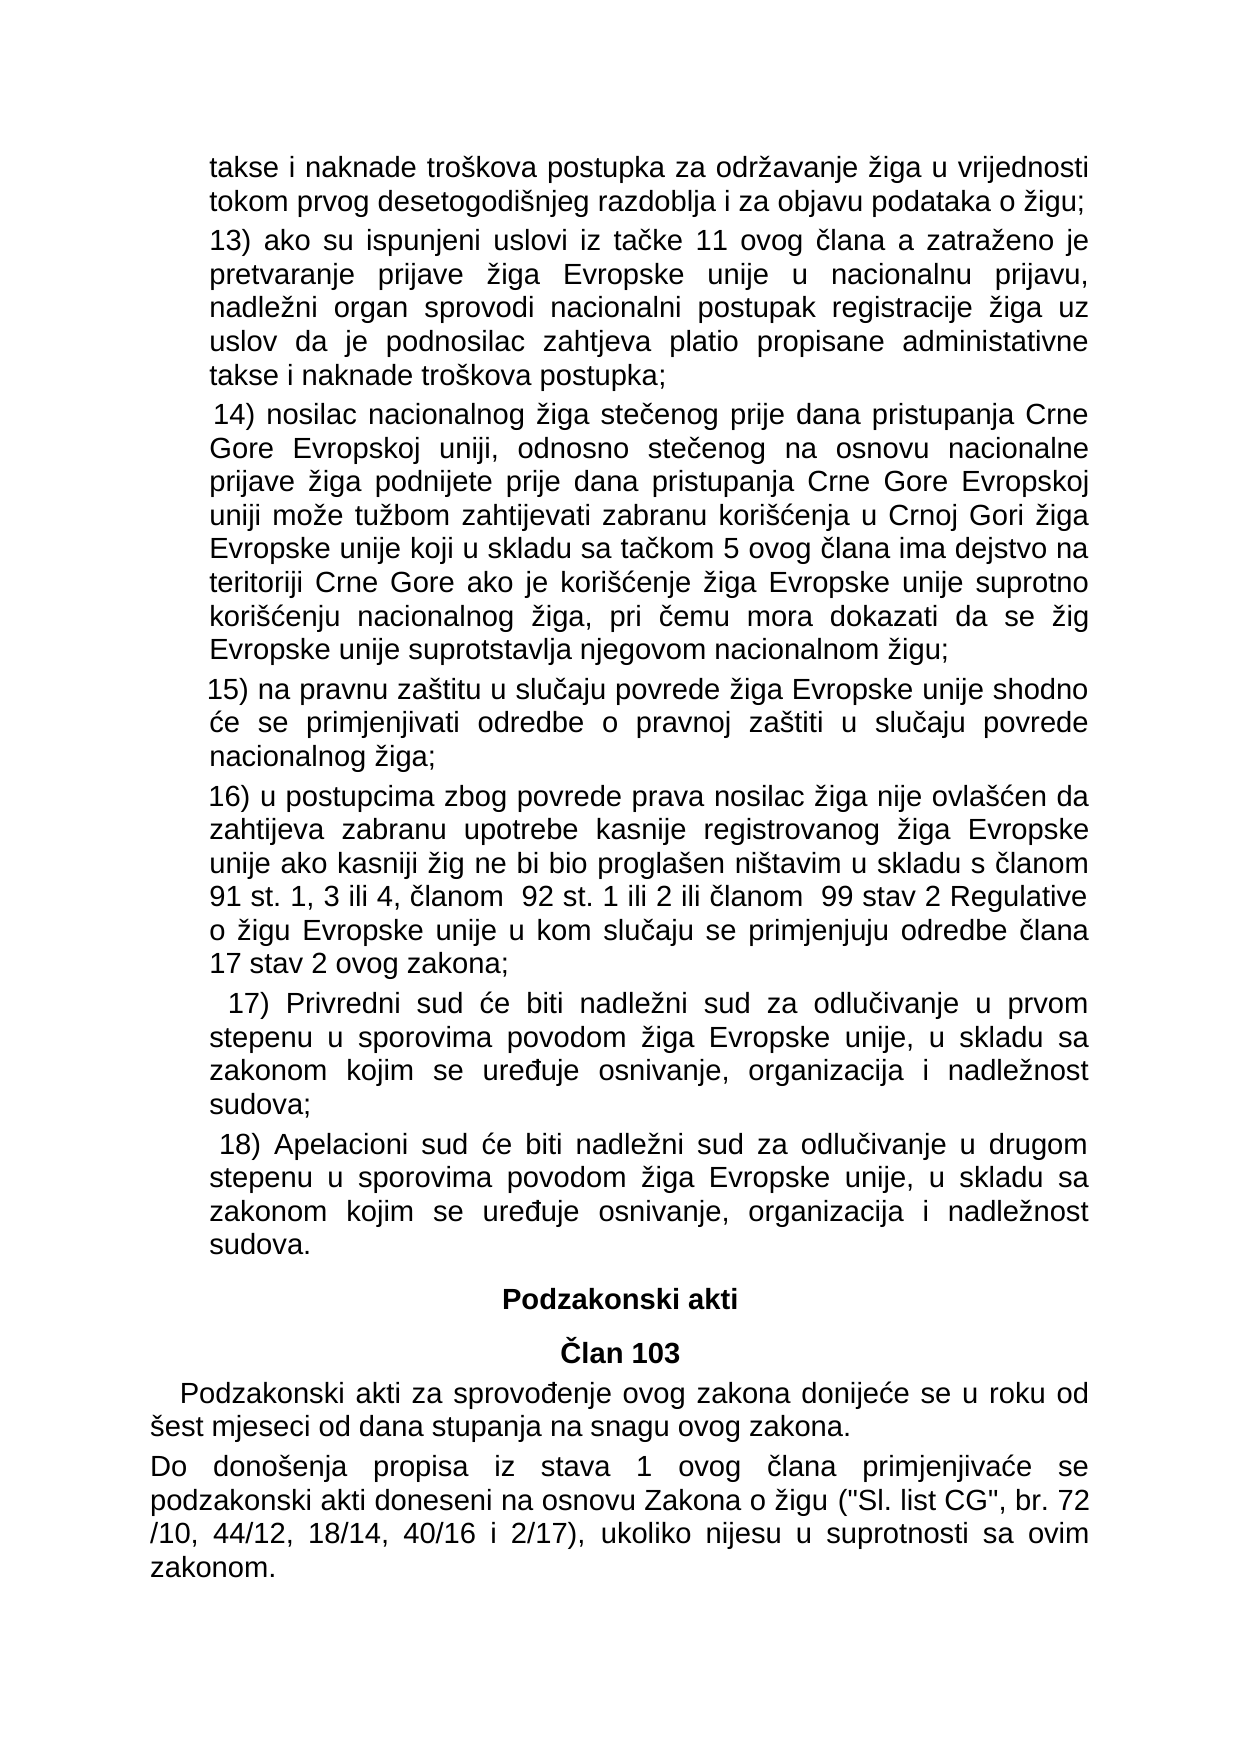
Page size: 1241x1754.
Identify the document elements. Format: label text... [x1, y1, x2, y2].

text 13) ako su ispunjeni uslovi iz tačke 11 ovog člana a zatraženo je pretvaranje prijave žiga Evropske unije u nacionalnu prijavu, nadležni organ sprovodi nacionalni postupak registracije žiga uz uslov da je podnosilac zahtjeva platio propisane administativne takse i naknade troškova postupka; [209, 223, 1090, 391]
text 14) nosilac nacionalnog žiga stečenog prije dana pristupanja Crne Gore Evropskoj uniji, odnosno stečenog na osnovu nacionalne prijave žiga podnijete prije dana pristupanja Crne Gore Evropskoj uniji može tužbom zahtijevati zabranu korišćenja u Crnoj Gori žiga Evropske unije koji u skladu sa tačkom 5 ovog člana ima dejstvo na teritoriji Crne Gore ako je korišćenje žiga Evropske unije suprotno korišćenju nacionalnog žiga, pri čemu mora dokazati da se žig Evropske unije suprotstavlja njegovom nacionalnom žigu; [179, 397, 1090, 666]
text Podzakonski akti za sprovođenje ovog zakona donijeće se u roku od šest mjeseci od dana stupanja na snagu ovog zakona. [150, 1376, 1090, 1443]
text 18) Apelacioni sud će biti nadležni sud za odlučivanje u drugom stepenu u sporovima povodom žiga Evropske unije, u skladu sa zakonom kojim se uređuje osnivanje, organizacija i nadležnost sudova. [179, 1127, 1090, 1261]
text Član 103 [150, 1336, 1090, 1369]
text 16) u postupcima zbog povrede prava nosilac žiga nije ovlašćen da zahtijeva zabranu upotrebe kasnije registrovanog žiga Evropske unije ako kasniji žig ne bi bio proglašen ništavim u skladu s članom 91 st. 1, 3 ili 4, članom 92 st. 1 ili 2 ili članom 99 stav 2 Regulative o žigu Evropske unije u kom slučaju se primjenjuju odredbe člana 17 stav 2 ovog zakona; [179, 779, 1090, 980]
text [179, 150, 1090, 217]
text 15) na pravnu zaštitu u slučaju povrede žiga Evropske unije shodno će se primjenjivati odredbe o pravnoj zaštiti u slučaju povrede nacionalnog žiga; [179, 672, 1090, 772]
text 17) Privredni sud će biti nadležni sud za odlučivanje u prvom stepenu u sporovima povodom žiga Evropske unije, u skladu sa zakonom kojim se uređuje osnivanje, organizacija i nadležnost sudova; [179, 986, 1090, 1120]
text Do donošenja propisa iz stava 1 ovog člana primjenjivaće se podzakonski akti doneseni na osnovu Zakona o žigu ("Sl. list CG", br. 72 /10, 44/12, 18/14, 40/16 i 2/17), ukoliko nijesu u suprotnosti sa ovim zakonom. [150, 1449, 1090, 1583]
text Podzakonski akti [150, 1282, 1090, 1315]
